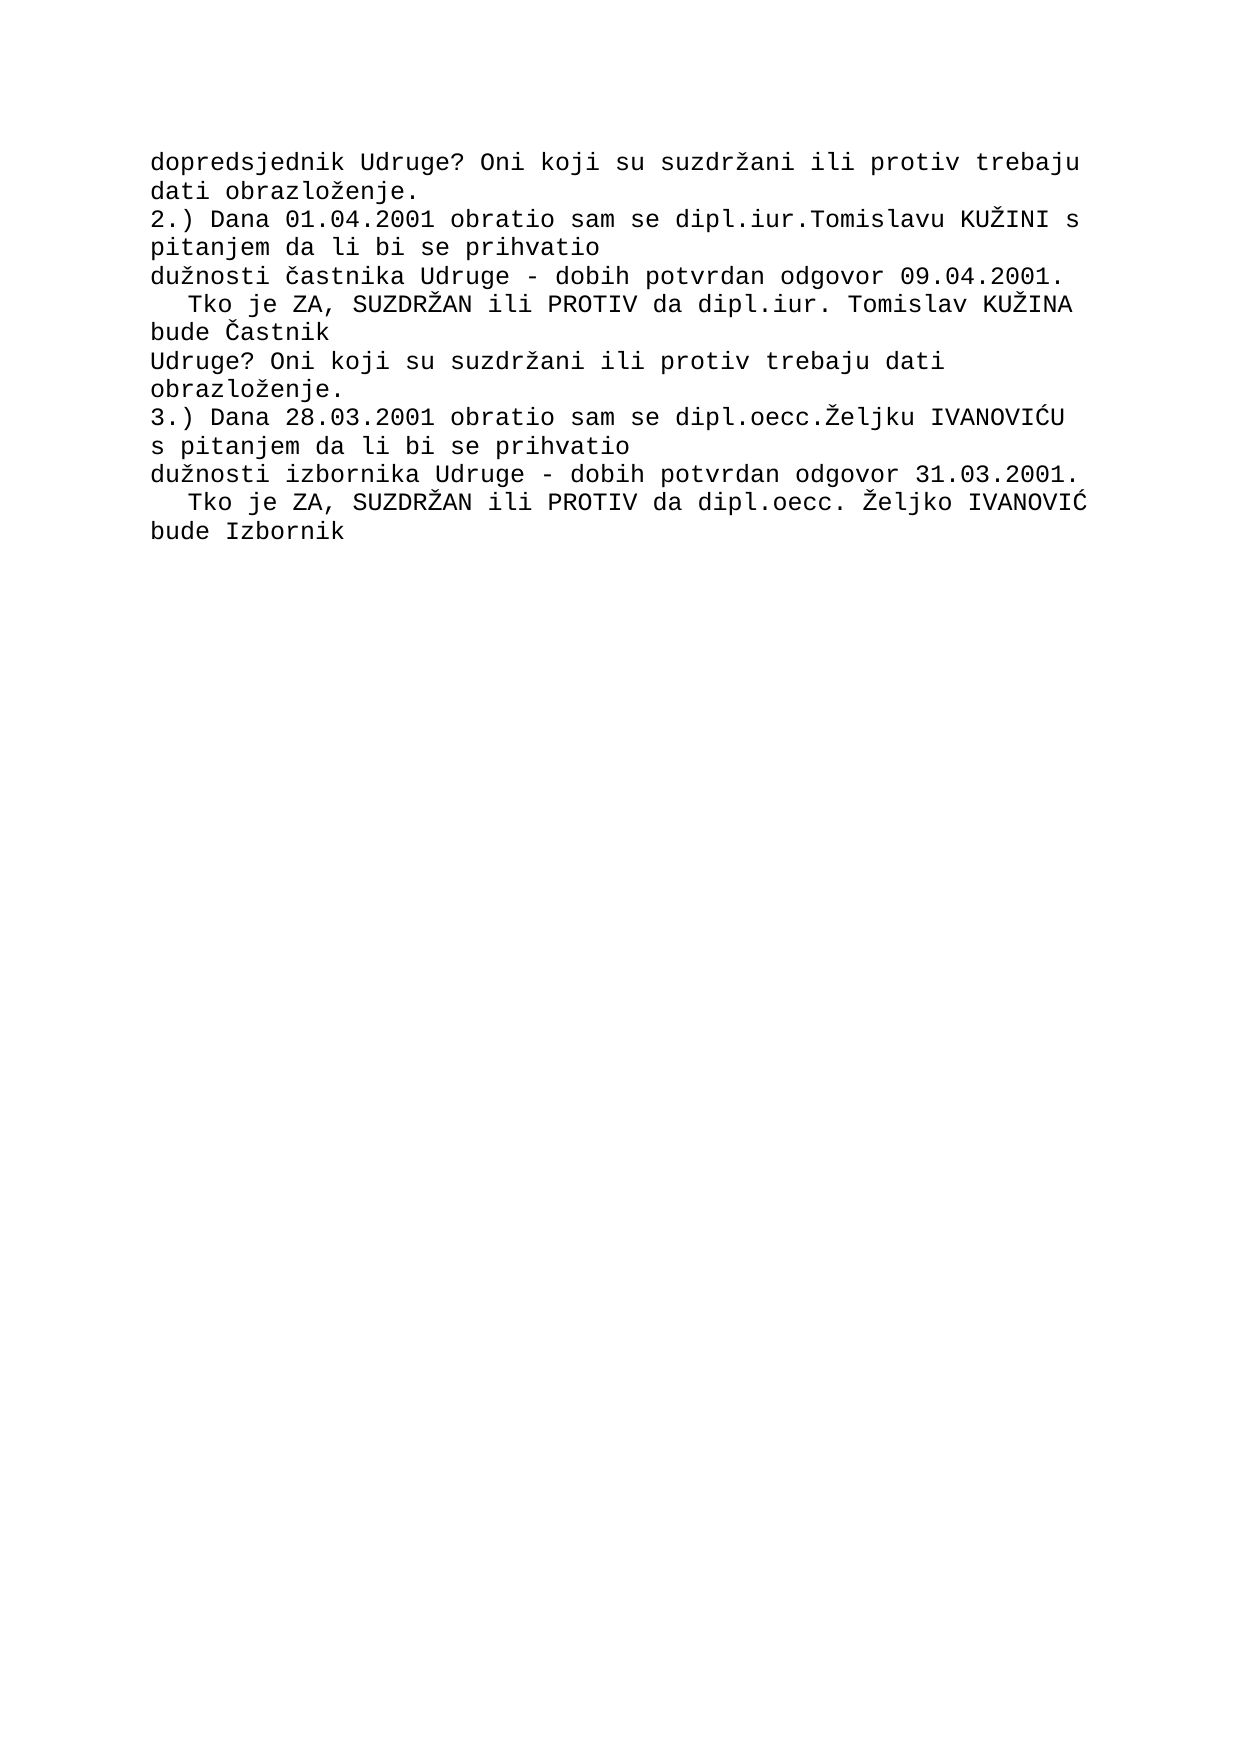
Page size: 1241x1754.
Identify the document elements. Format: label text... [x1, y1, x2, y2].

text 3.) Dana 28.03.2001 obratio sam se dipl.oecc.Željku IVANOVIĆU s pitanjem da li bi se prihvatio dužnosti izbornika Udruge - dobih potvrdan odgovor 31.03.2001. [150, 405, 1090, 490]
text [150, 150, 1090, 207]
text 2.) Dana 01.04.2001 obratio sam se dipl.iur.Tomislavu KUŽINI s pitanjem da li bi se prihvatio dužnosti častnika Udruge - dobih potvrdan odgovor 09.04.2001. [150, 207, 1090, 292]
text Tko je ZA, SUZDRŽAN ili PROTIV da dipl.oecc. Željko IVANOVIĆ bude Izbornik [150, 490, 1090, 547]
text Tko je ZA, SUZDRŽAN ili PROTIV da dipl.iur. Tomislav KUŽINA bude Častnik Udruge? Oni koji su suzdržani ili protiv trebaju dati obrazloženje. [150, 292, 1090, 405]
